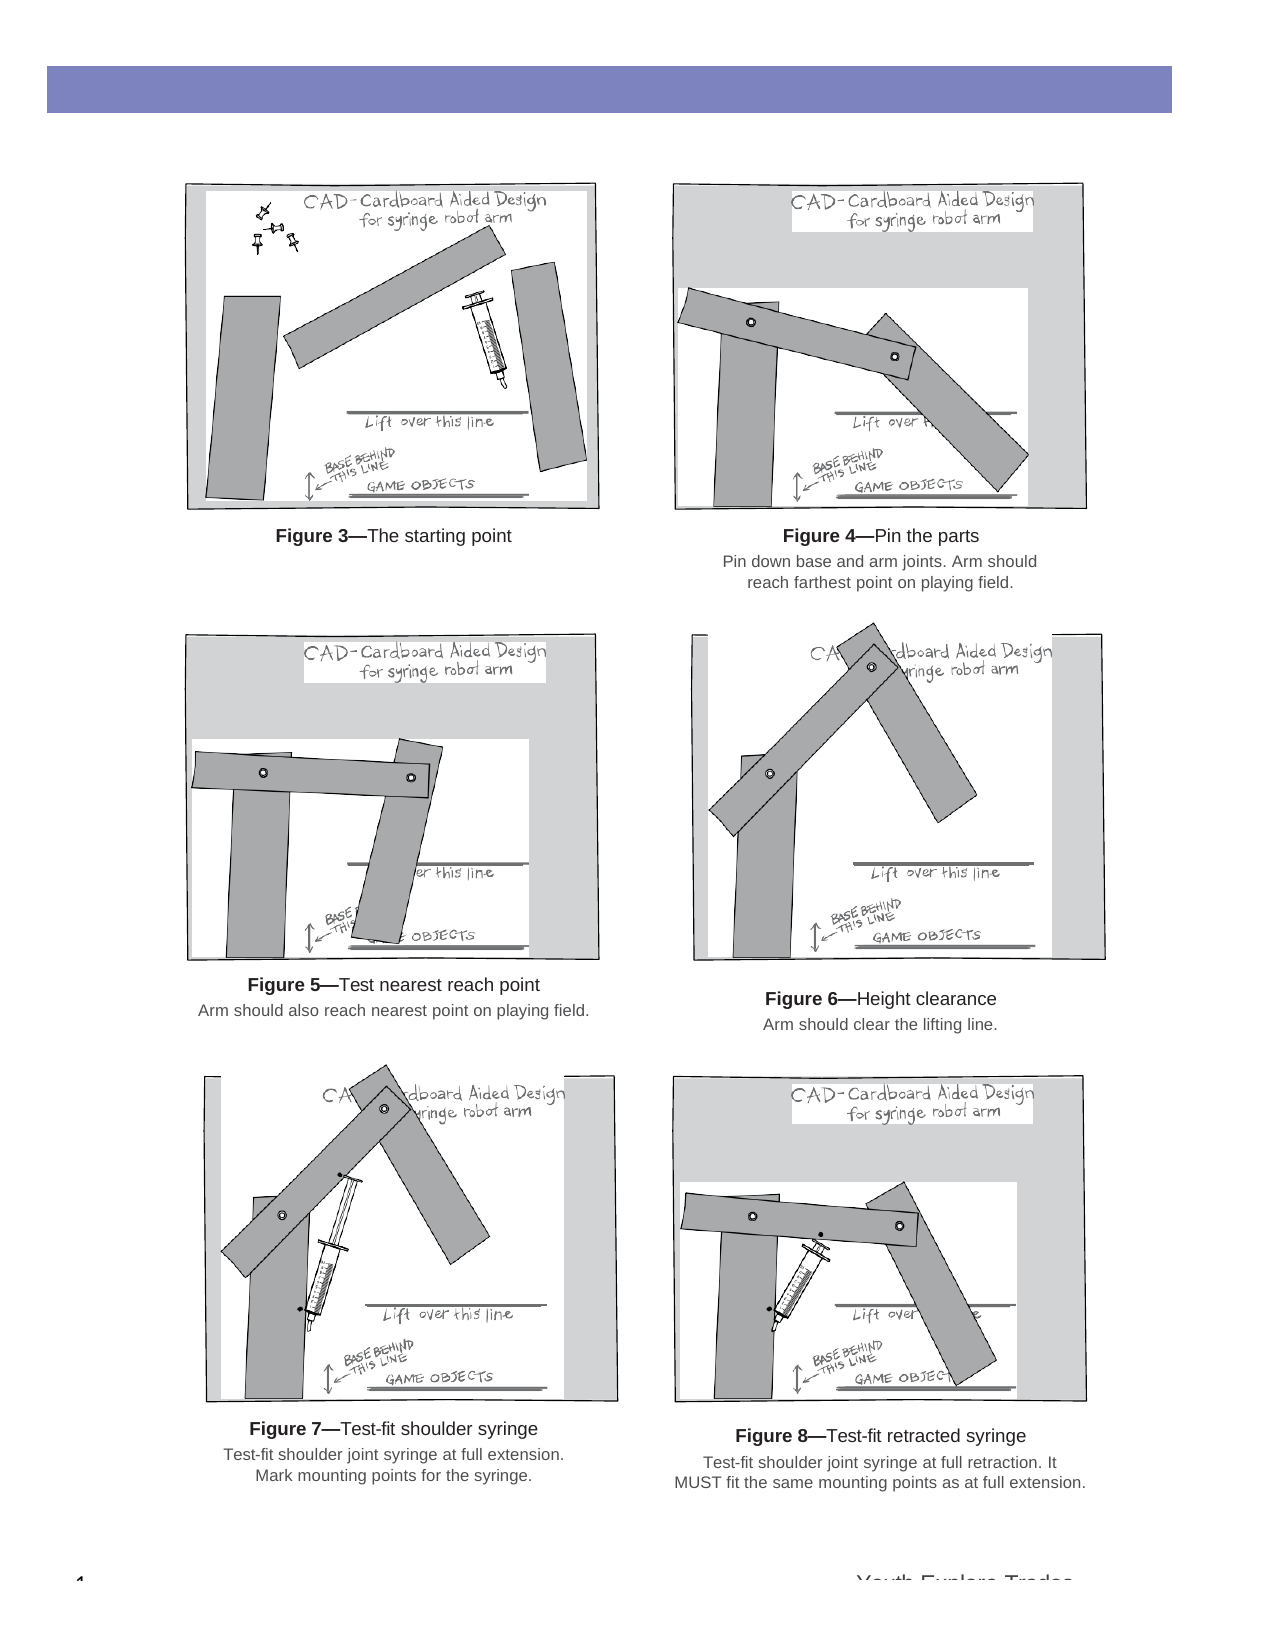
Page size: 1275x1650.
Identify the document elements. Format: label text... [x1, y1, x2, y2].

text Arm should clear the lifting line. [763, 1014, 1183, 1034]
text Figure 6—Height clearance [765, 987, 1183, 1009]
text Test-fit shoulder joint syringe at full extension. [222, 1444, 565, 1464]
picture [680, 1181, 1017, 1399]
picture [791, 1083, 1034, 1125]
picture [191, 738, 530, 958]
text Figure 7—Test-fit shoulder syringe [222, 1417, 565, 1439]
text Figure 8—Test-fit retracted syringe [735, 1425, 1183, 1447]
picture [220, 1064, 565, 1399]
picture [304, 641, 546, 683]
text Test-fit shoulder joint syringe at full retraction. It MUST fit the same mounting points as at full extension. [674, 1453, 1088, 1492]
text Mark mounting points for the syringe. [222, 1465, 565, 1484]
picture [708, 622, 1052, 958]
text Figure 3—The starting point Figure 4—Pin the parts [275, 525, 1183, 546]
text Arm should also reach nearest point on playing field. [197, 1001, 591, 1020]
picture [677, 287, 1029, 507]
picture [205, 190, 587, 501]
text Figure 5—Test nearest reach point [197, 974, 591, 995]
picture [791, 190, 1034, 232]
text Pin down base and arm joints. Arm should reach farthest point on playing field. [722, 552, 1077, 592]
